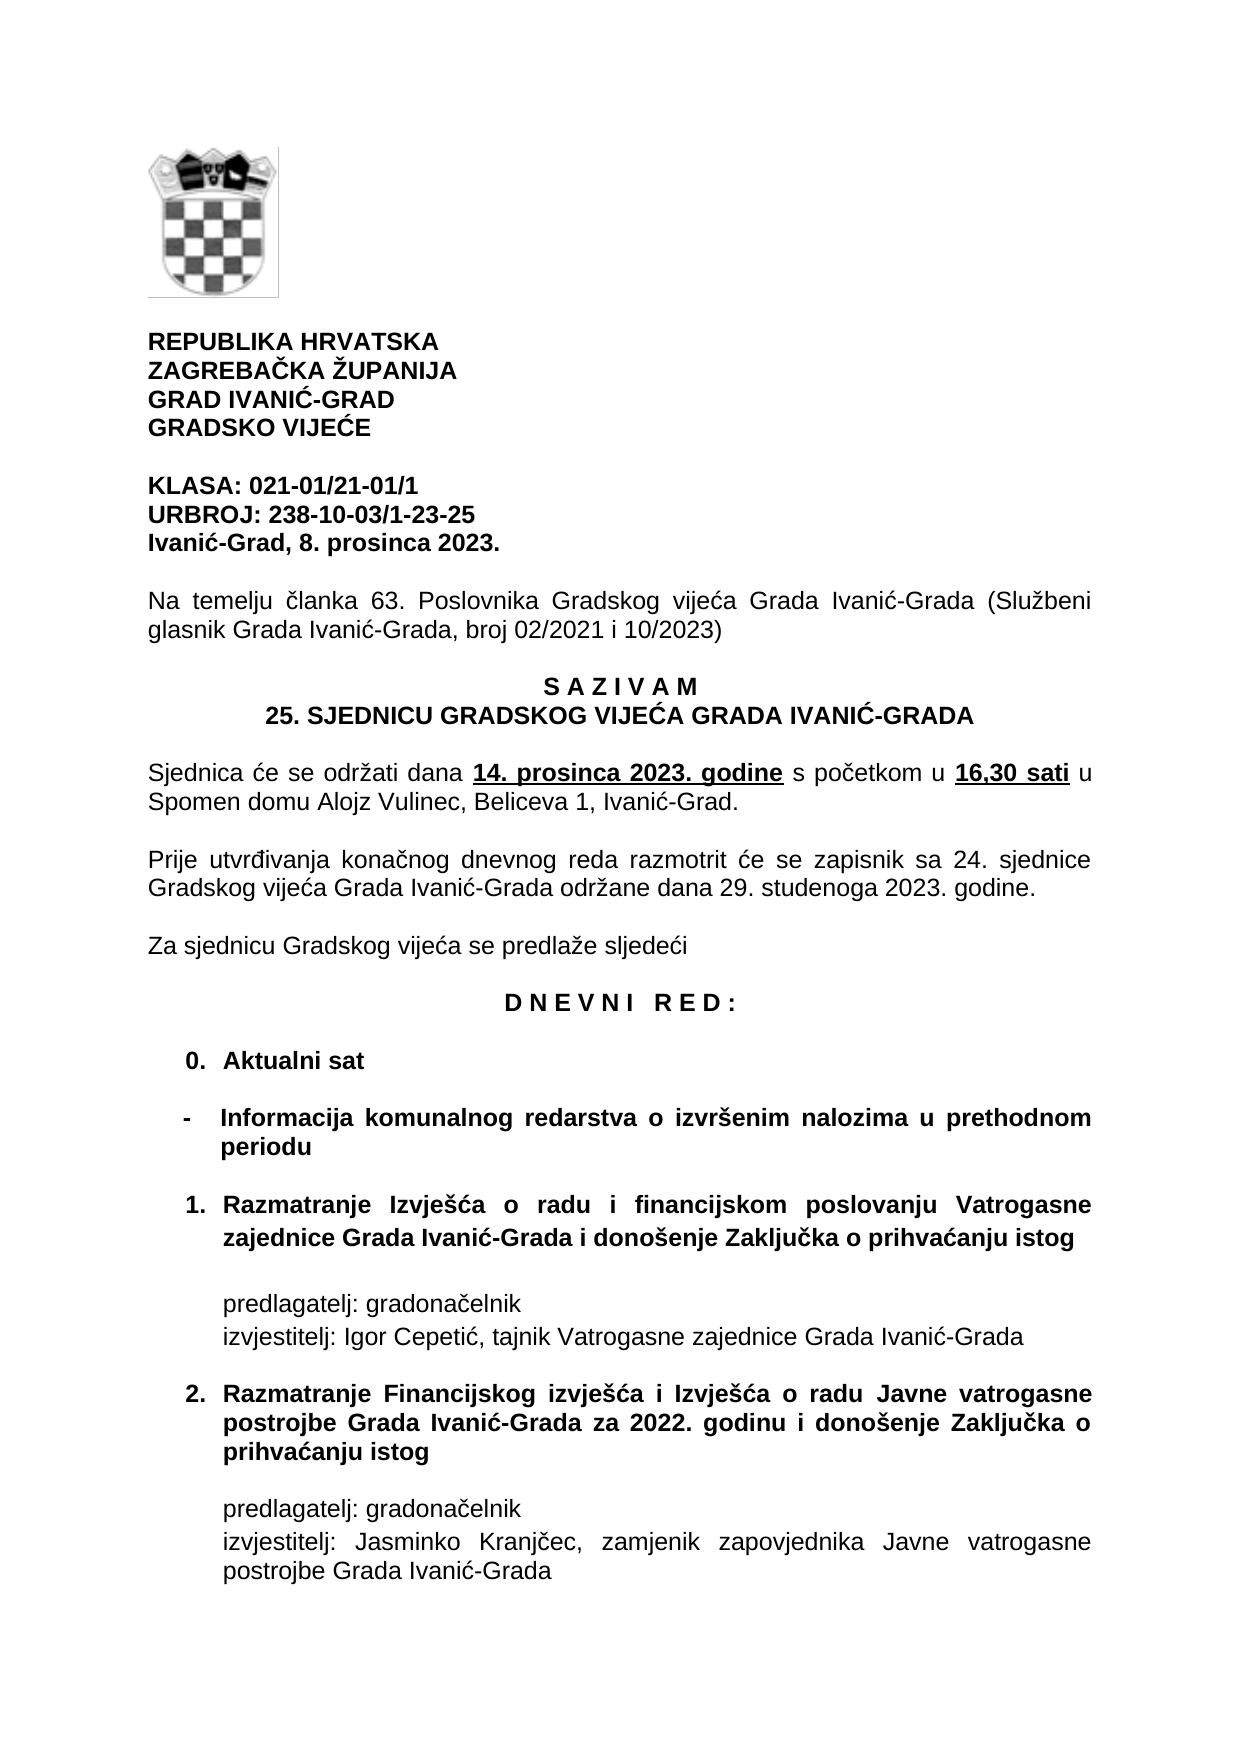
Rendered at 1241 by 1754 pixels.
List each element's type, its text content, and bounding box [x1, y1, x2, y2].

list Razmatranje Izvješća o radu i financijskom poslovanju Vatrogasne zajednice Grada Ivanić-Grada i donošenje Zaključka o prihvaćanju istog [185, 1190, 1093, 1251]
text GRADSKO VIJEĆE [148, 413, 1093, 442]
text Ivanić-Grad, 8. prosinca 2023. [148, 528, 1093, 557]
text REPUBLIKA HRVATSKA [148, 327, 1093, 356]
list izvjestitelj: Igor Cepetić, tajnik Vatrogasne zajednice Grada Ivanić-Grada [223, 1322, 1093, 1351]
text S A Z I V A M [148, 672, 1093, 701]
text GRAD IVANIĆ-GRAD [148, 385, 1093, 413]
list izvjestitelj: Jasminko Kranjčec, zamjenik zapovjednika Javne vatrogasne postrojbe Grada Ivanić-Grada [223, 1527, 1093, 1585]
text 25. SJEDNICU GRADSKOG VIJEĆA GRADA IVANIĆ-GRADA [148, 701, 1093, 730]
list predlagatelj: gradonačelnik [223, 1289, 1093, 1317]
text KLASA: 021-01/21-01/1 [148, 471, 1093, 500]
list predlagatelj: gradonačelnik [223, 1494, 1093, 1523]
list Informacija komunalnog redarstva o izvršenim nalozima u prethodnom periodu [183, 1103, 1093, 1161]
text Prije utvrđivanja konačnog dnevnog reda razmotrit će se zapisnik sa 24. sjednice Gradskog vijeća Grada Ivanić-Grada održane dana 29. studenoga 2023. godine. [148, 845, 1093, 902]
text Na temelju članka 63. Poslovnika Gradskog vijeća Grada Ivanić-Grada (Službeni glasnik Grada Ivanić-Grada, broj 02/2021 i 10/2023) [148, 586, 1093, 643]
text Sjednica će se održati dana 14. prosinca 2023. godine s početkom u 16,30 sati u Spomen domu Alojz Vulinec, Beliceva 1, Ivanić-Grad. [148, 758, 1093, 816]
text Za sjednicu Gradskog vijeća se predlaže sljedeći [148, 931, 1093, 960]
list Razmatranje Financijskog izvješća i Izvješća o radu Javne vatrogasne postrojbe Grada Ivanić-Grada za 2022. godinu i donošenje Zaključka o prihvaćanju istog [185, 1379, 1093, 1466]
text ZAGREBAČKA ŽUPANIJA [148, 356, 1093, 385]
text D N E V N I R E D : [148, 988, 1093, 1017]
picture [147, 147, 281, 300]
list Aktualni sat [185, 1046, 1093, 1075]
text URBROJ: 238-10-03/1-23-25 [148, 500, 1093, 528]
